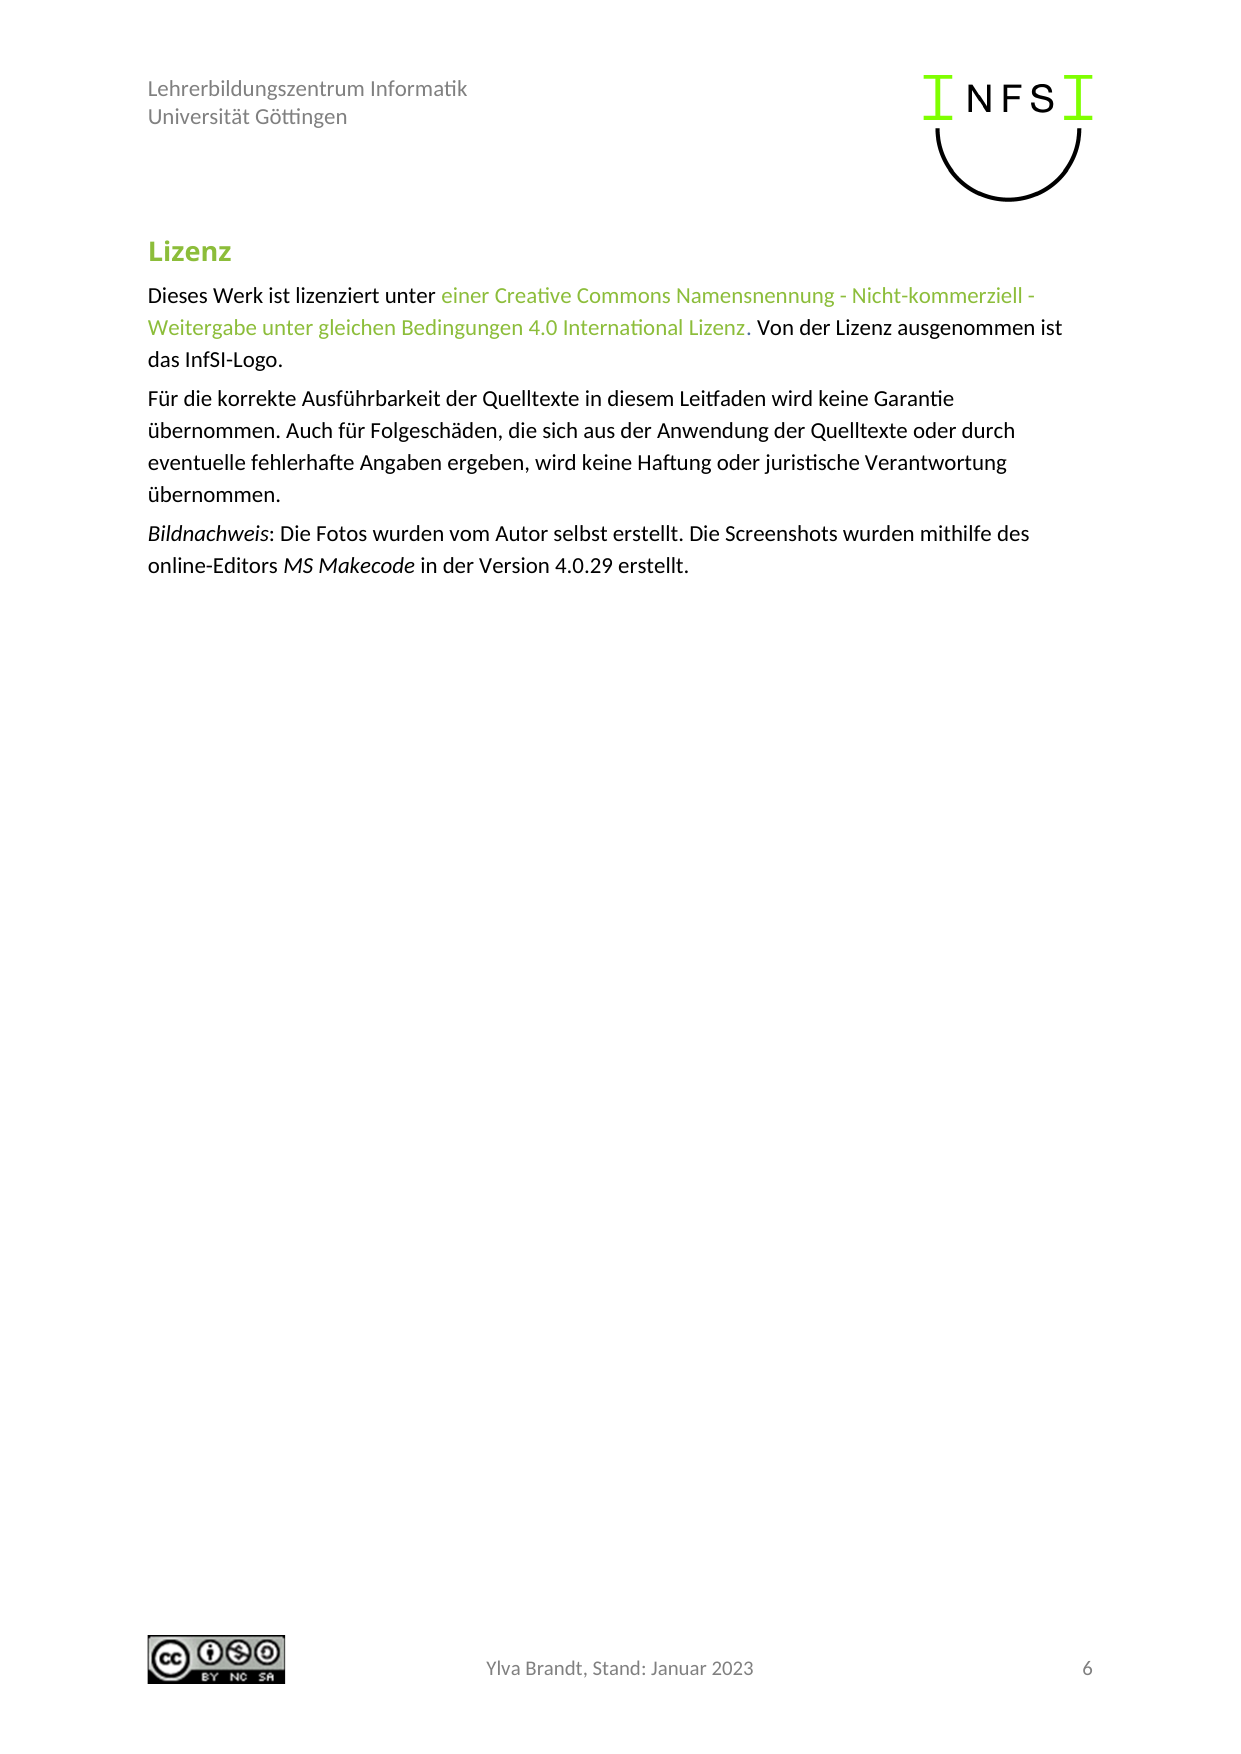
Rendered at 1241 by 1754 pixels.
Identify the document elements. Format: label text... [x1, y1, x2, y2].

picture [923, 75, 1093, 202]
subtitle Lizenz [148, 232, 1093, 269]
text Bildnachweis: Die Fotos wurden vom Autor selbst erstellt. Die Screenshots wurden mithilfe des online-Editors MS Makecode in der Version 4.0.29 erstellt. [148, 519, 1093, 579]
text Dieses Werk ist lizenziert unter einer Creative Commons Namensnennung - Nicht-kommerziell - Weitergabe unter gleichen Bedingungen 4.0 International Lizenz. Von der Lizenz ausgenommen ist das InfSI-Logo. [148, 281, 1093, 373]
picture [147, 1635, 286, 1684]
text Für die korrekte Ausführbarkeit der Quelltexte in diesem Leitfaden wird keine Garantie übernommen. Auch für Folgeschäden, die sich aus der Anwendung der Quelltexte oder durch eventuelle fehlerhafte Angaben ergeben, wird keine Haftung oder juristische Verantwortung übernommen. [148, 384, 1093, 508]
